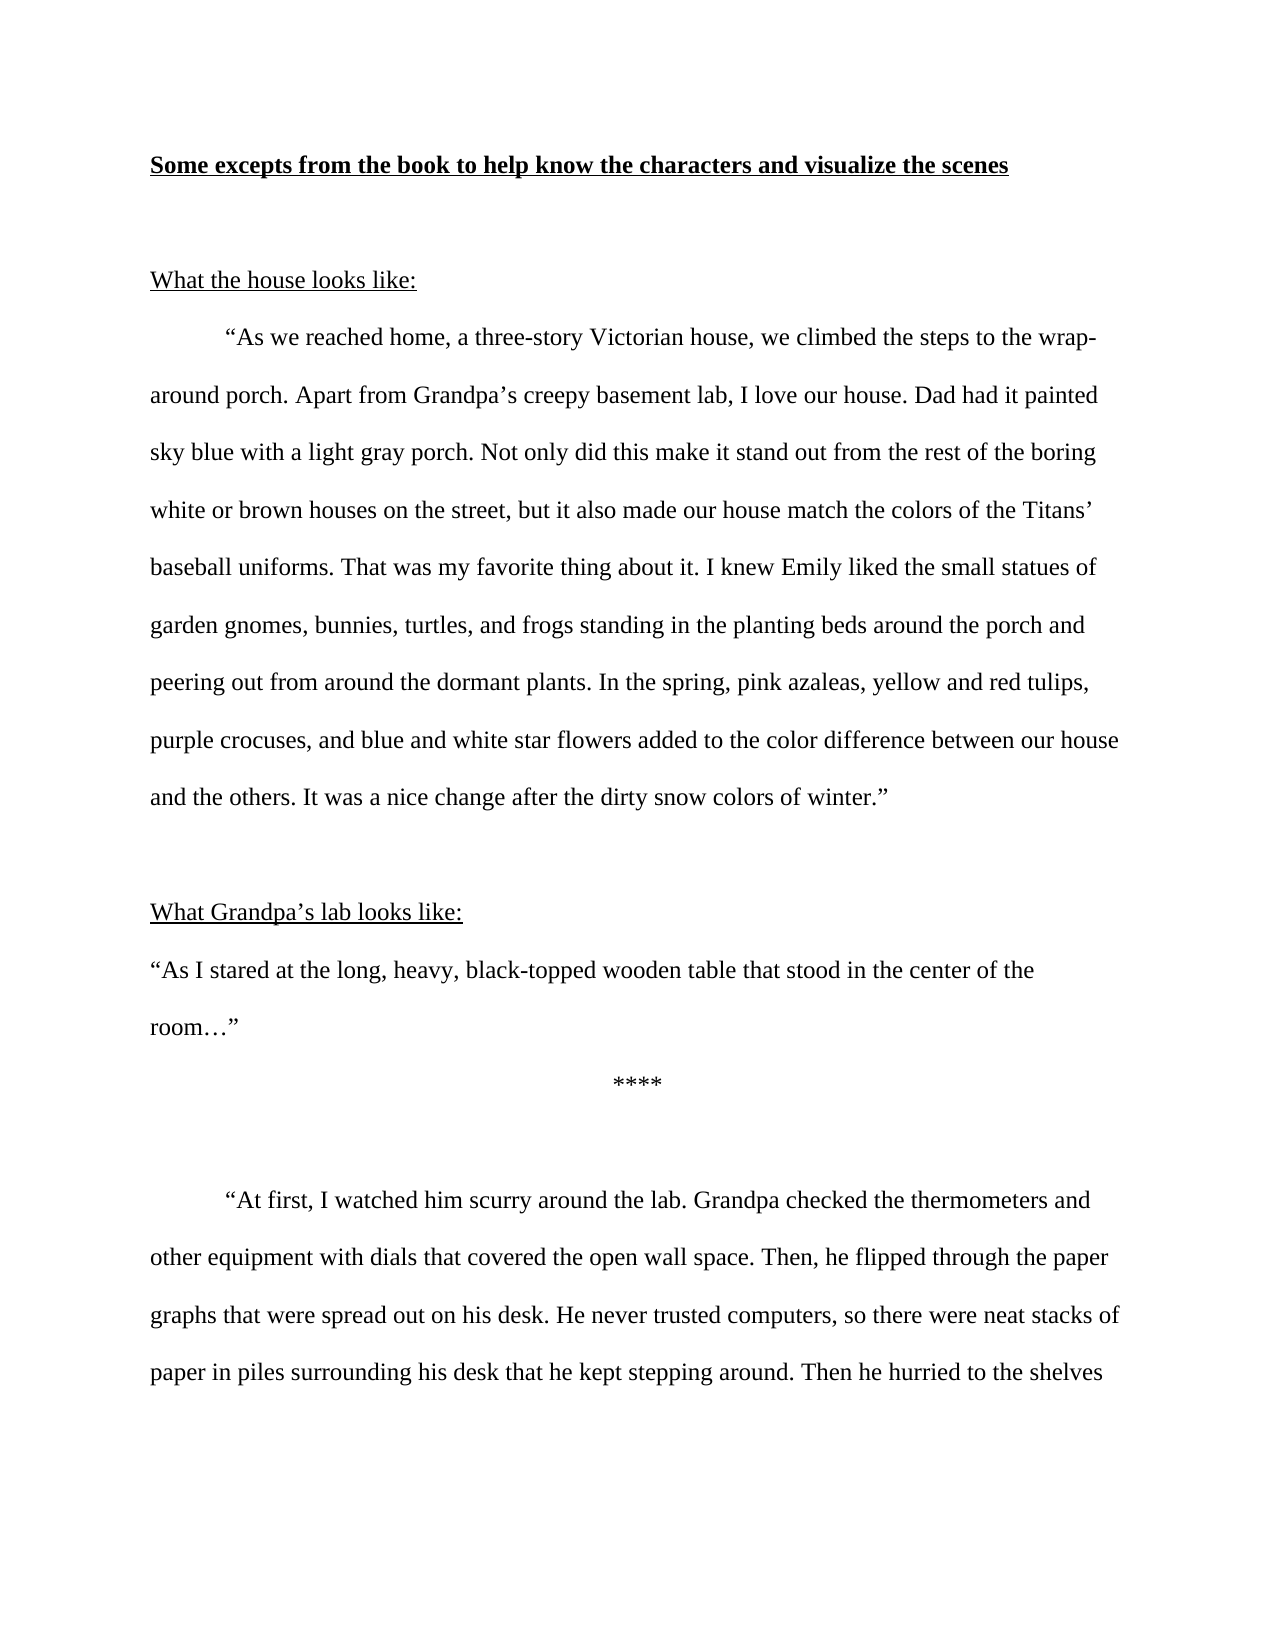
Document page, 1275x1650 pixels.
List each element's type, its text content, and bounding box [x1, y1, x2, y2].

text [150, 1185, 1125, 1386]
text What Grandpa’s lab looks like: [150, 897, 1125, 926]
text Some excepts from the book to help know the characters and visualize the scenes [150, 150, 1125, 179]
text “As we reached home, a three-story Victorian house, we climbed the steps to the wrap-around porch. Apart from Grandpa’s creepy basement lab, I love our house. Dad had it painted sky blue with a light gray porch. Not only did this make it stand out from the rest of the boring white or brown houses on the street, but it also made our house match the colors of the Titans’ baseball uniforms. That was my favorite thing about it. I knew Emily liked the small statues of garden gnomes, bunnies, turtles, and frogs standing in the planting beds around the porch and peering out from around the dormant plants. In the spring, pink azaleas, yellow and red tulips, purple crocuses, and blue and white star flowers added to the color difference between our house and the others. It was a nice change after the dirty snow colors of winter.” [150, 322, 1125, 811]
text **** [150, 1070, 1125, 1099]
text What the house looks like: [150, 265, 1125, 294]
text “As I stared at the long, heavy, black-topped wooden table that stood in the center of the room…” [150, 955, 1125, 1041]
